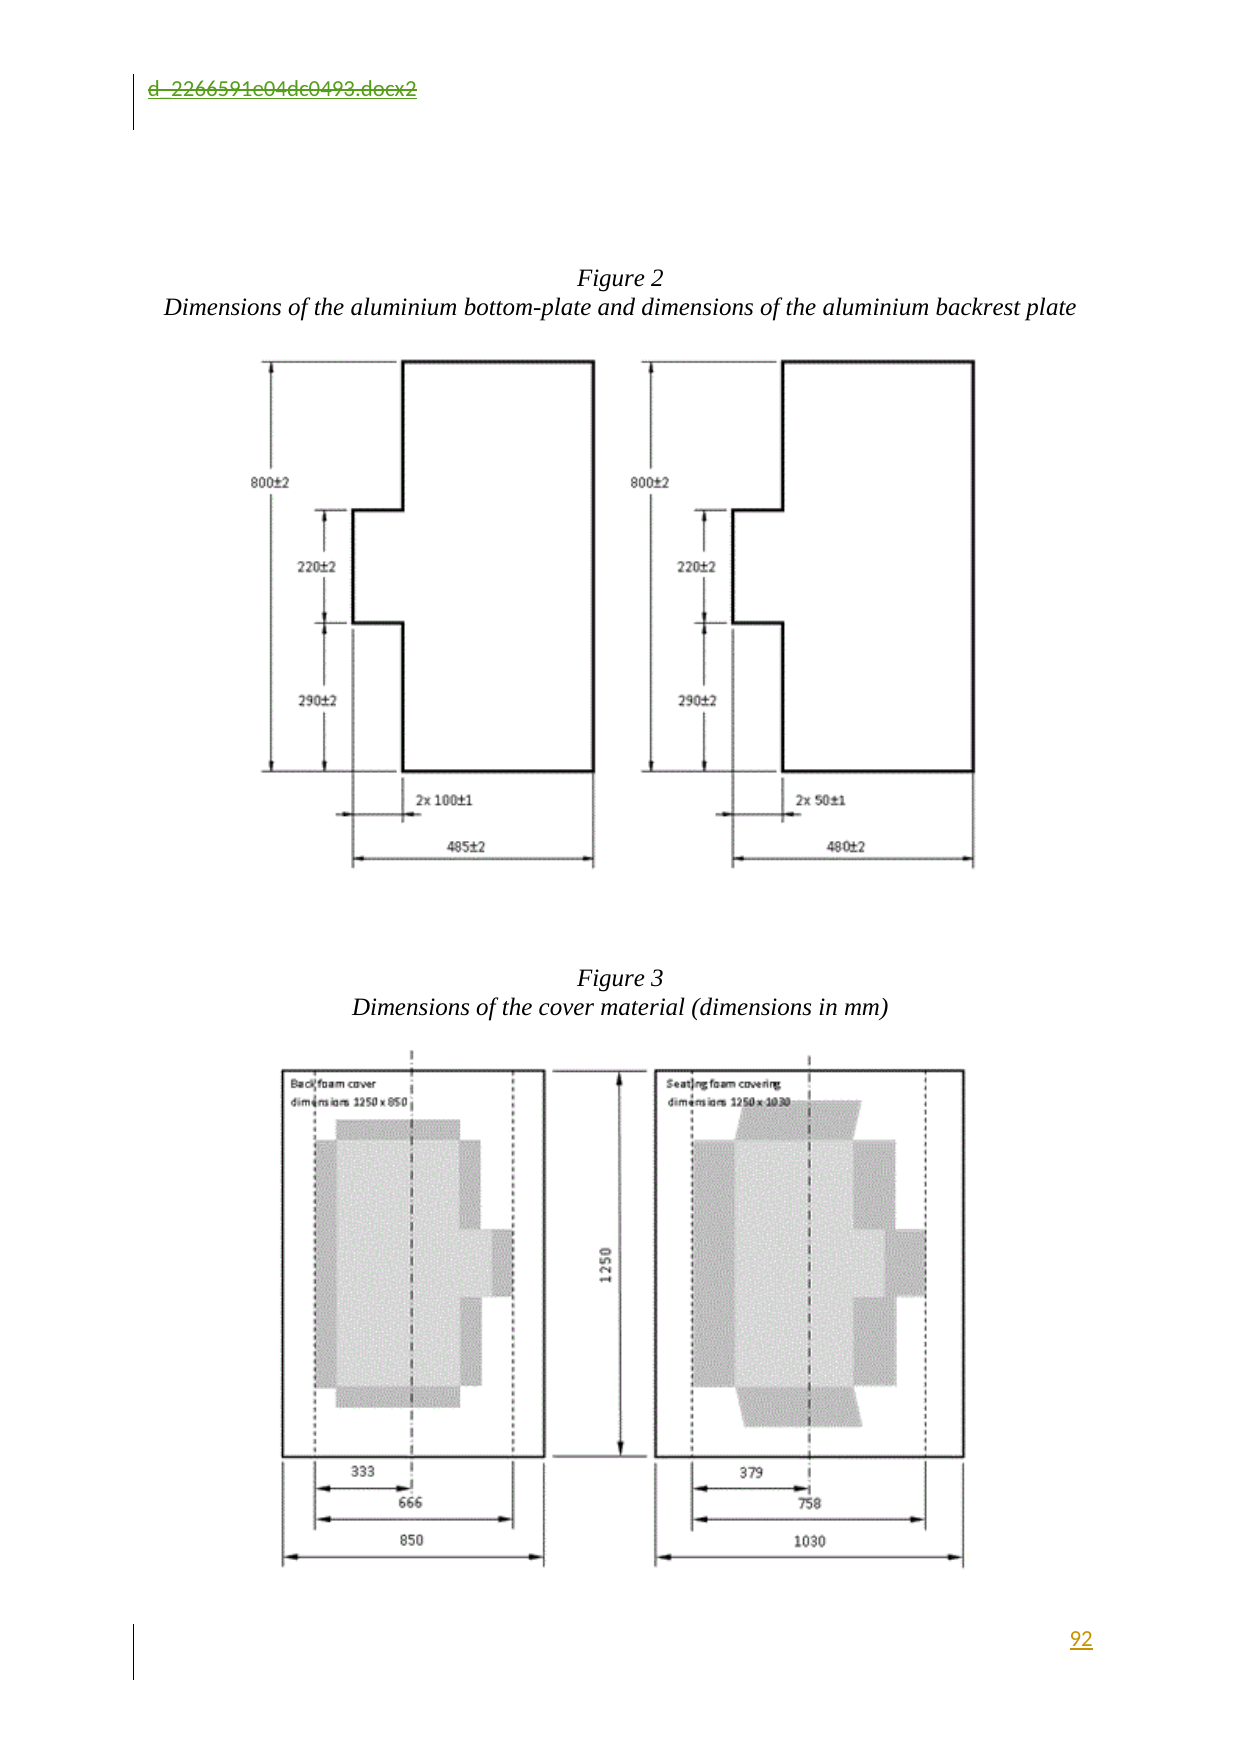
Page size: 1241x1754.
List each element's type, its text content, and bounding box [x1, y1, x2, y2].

text Figure 2 Dimensions of the aluminium bottom-plate and dimensions of the aluminium backrest plate [148, 263, 1092, 320]
picture [250, 349, 991, 876]
picture [271, 1049, 969, 1571]
text Figure 3 Dimensions of the cover material (dimensions in mm) [148, 963, 1092, 1021]
